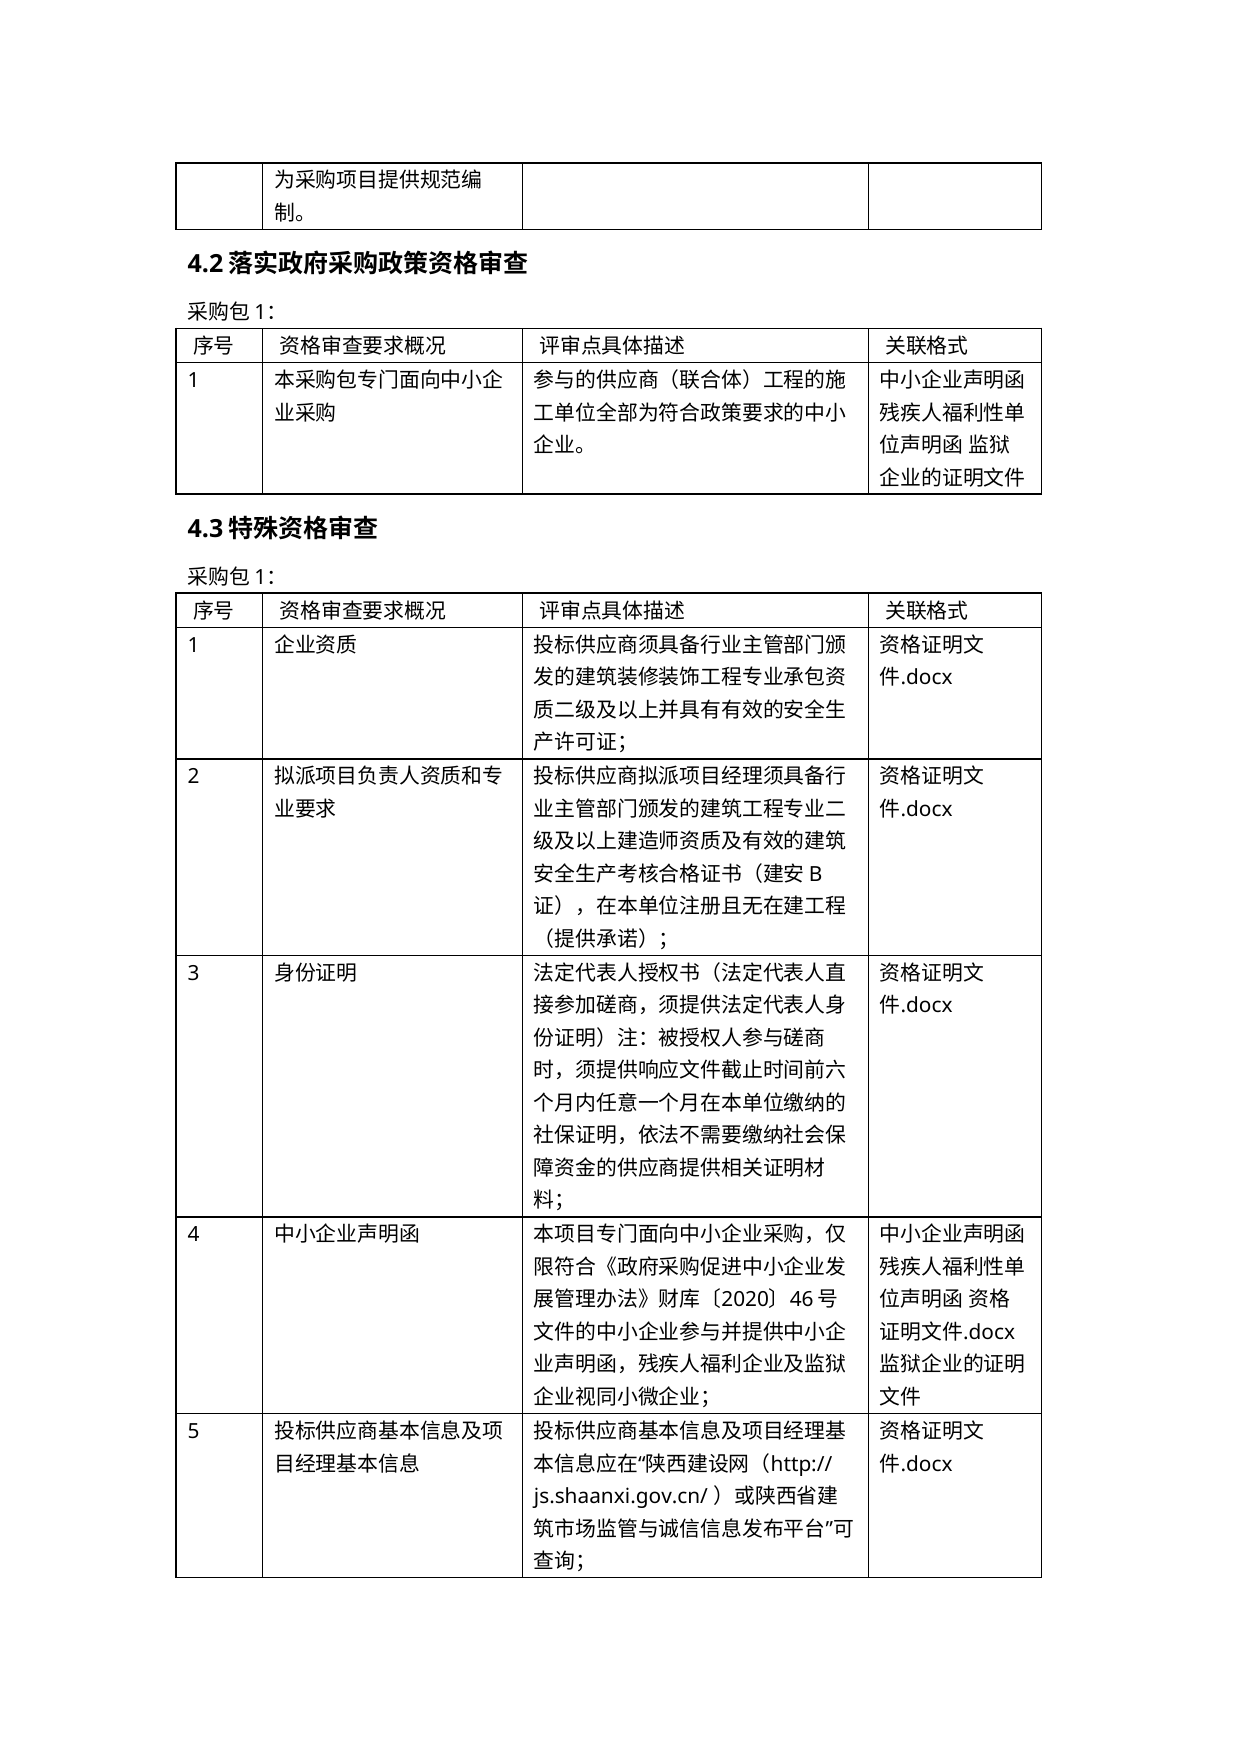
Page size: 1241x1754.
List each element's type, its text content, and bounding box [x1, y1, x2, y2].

text 4.3特殊资格审查 [187, 495, 1053, 560]
table_cell 本项目专门面向中小企业采购，仅限符合《政府采购促进中小企业发展管理办法》财库〔2020〕46号文件的中小企业参与并提供中小企业声明函，残疾人福利企业及监狱企业视同小微企业； [523, 1218, 868, 1413]
table_cell 投标供应商基本信息及项目经理基本信息应在“陕西建设网（http://js.shaanxi.gov.cn/ ）或陕西省建筑市场监管与诚信信息发布平台”可查询； [523, 1414, 868, 1577]
table_header 关联格式 [869, 329, 1041, 362]
table_cell 拟派项目负责人资质和专业要求 [263, 760, 522, 954]
table_cell 中小企业声明函 残疾人福利性单位声明函 资格证明文件.docx 监狱企业的证明文件 [869, 1218, 1041, 1413]
table_cell 中小企业声明函 残疾人福利性单位声明函 监狱企业的证明文件 [869, 363, 1041, 493]
table_cell 法定代表人授权书（法定代表人直接参加磋商，须提供法定代表人身份证明）注：被授权人参与磋商时，须提供响应文件截止时间前六个月内任意一个月在本单位缴纳的社保证明，依法不需要缴纳社会保障资金的供应商提供相关证明材料； [523, 956, 868, 1216]
table_header 评审点具体描述 [523, 594, 868, 626]
table_header 资格审查要求概况 [263, 329, 522, 362]
table_header 资格审查要求概况 [263, 594, 522, 626]
table_header 评审点具体描述 [523, 329, 868, 362]
table_cell 参与的供应商（联合体）工程的施工单位全部为符合政策要求的中小企业。 [523, 363, 868, 493]
table_cell 本采购包专门面向中小企业采购 [263, 363, 522, 493]
table_cell 投标供应商基本信息及项目经理基本信息 [263, 1414, 522, 1577]
table_cell 响应函 [869, 164, 1041, 228]
table_header 序号 [177, 329, 262, 362]
table_cell 投标供应商拟派项目经理须具备行业主管部门颁发的建筑工程专业二级及以上建造师资质及有效的建筑安全生产考核合格证书（建安B证），在本单位注册且无在建工程（提供承诺）； [523, 760, 868, 954]
table_cell 资格证明文件.docx [869, 760, 1041, 954]
table_cell 4 [177, 1218, 262, 1413]
table_cell 5 [177, 1414, 262, 1577]
table_cell 3 [177, 164, 262, 228]
text 采购包1： [187, 560, 1053, 592]
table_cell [523, 164, 868, 228]
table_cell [263, 164, 522, 228]
text 4.2落实政府采购政策资格审查 [187, 230, 1053, 295]
table_cell 1 [177, 628, 262, 758]
table_cell 1 [177, 363, 262, 493]
table_cell 2 [177, 760, 262, 954]
table_cell 资格证明文件.docx [869, 1414, 1041, 1577]
table_cell 身份证明 [263, 956, 522, 1216]
table_header 关联格式 [869, 594, 1041, 626]
table_cell 资格证明文件.docx [869, 628, 1041, 758]
text 采购包1： [187, 295, 1053, 328]
table_cell 投标供应商须具备行业主管部门颁发的建筑装修装饰工程专业承包资质二级及以上并具有有效的安全生产许可证； [523, 628, 868, 758]
table_cell 中小企业声明函 [263, 1218, 522, 1413]
table_cell 3 [177, 956, 262, 1216]
table_cell 企业资质 [263, 628, 522, 758]
table_cell 资格证明文件.docx [869, 956, 1041, 1216]
table_header 序号 [177, 594, 262, 626]
